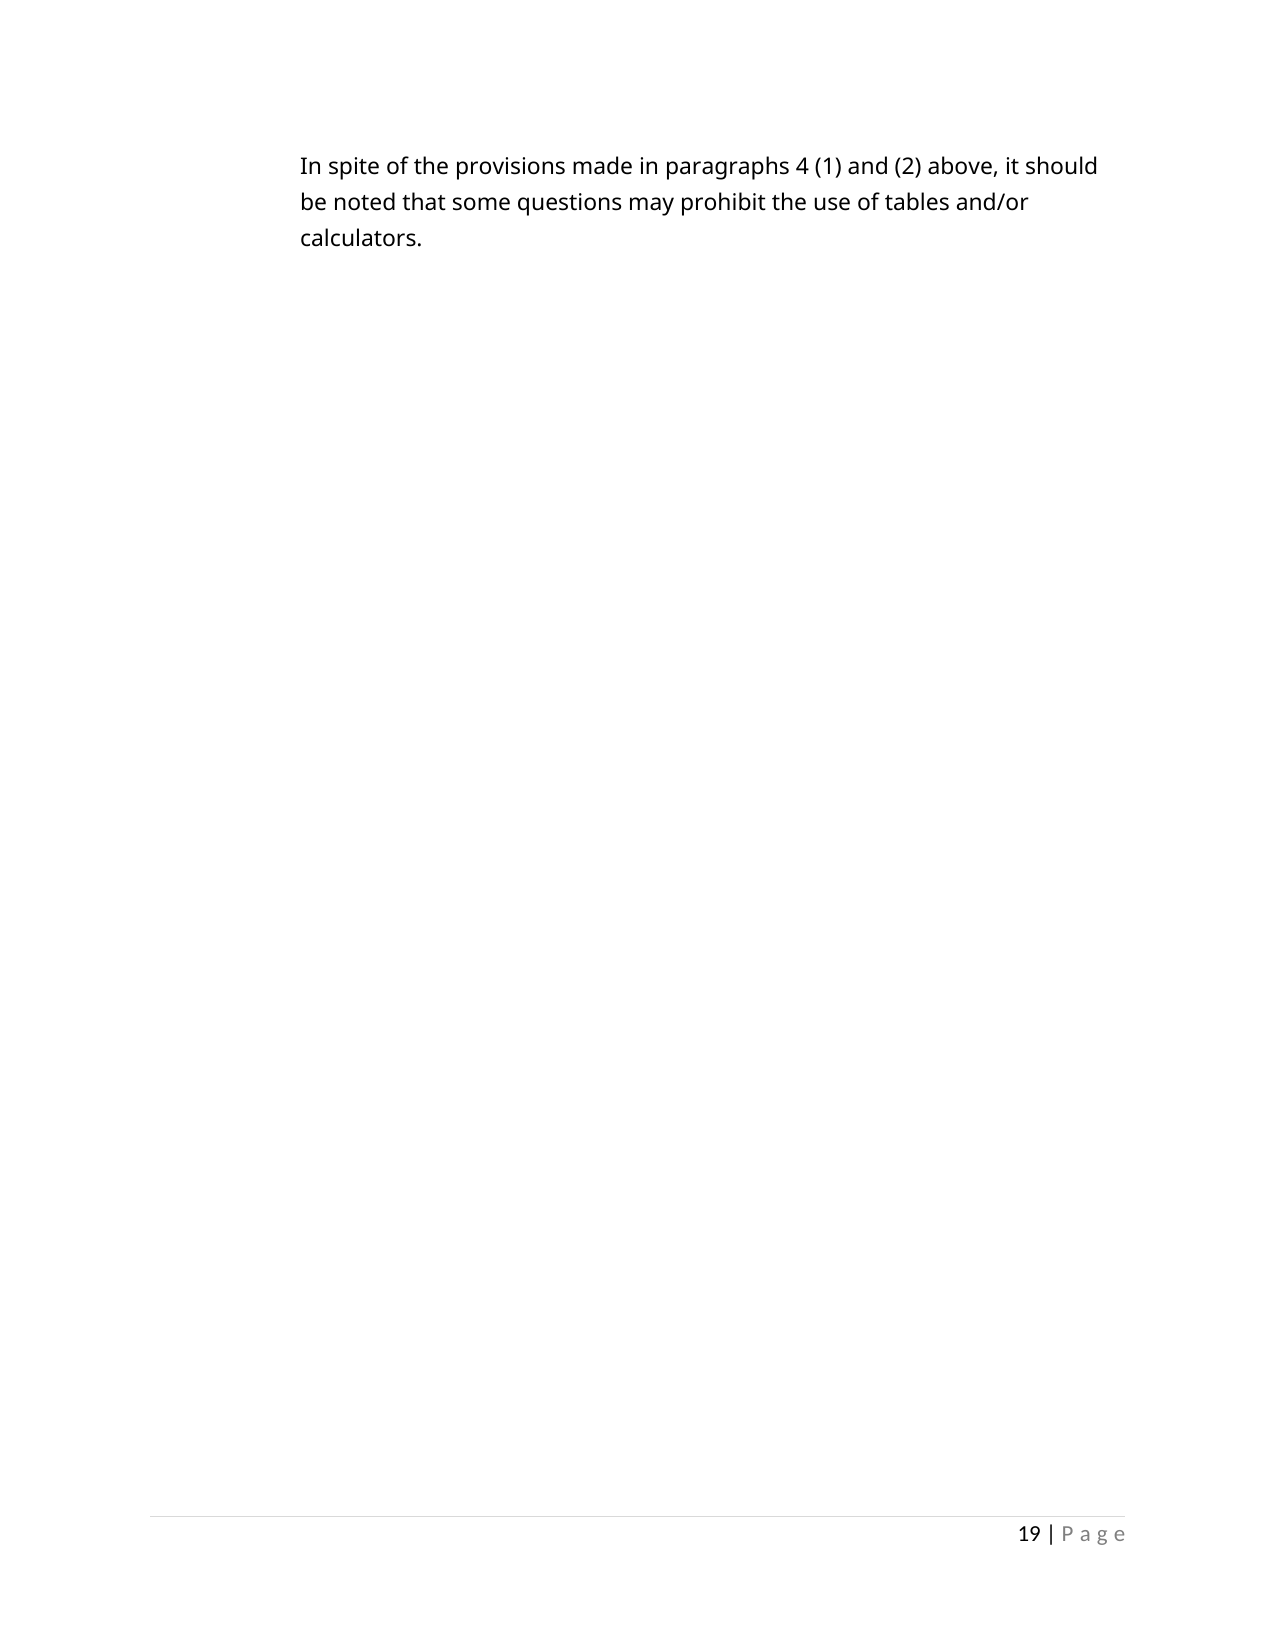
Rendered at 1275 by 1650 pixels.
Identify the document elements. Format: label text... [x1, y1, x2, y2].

list In spite of the provisions made in paragraphs 4 (1) and (2) above, it should be noted that some questions may prohibit the use of tables and/or calculators. [300, 150, 1125, 253]
